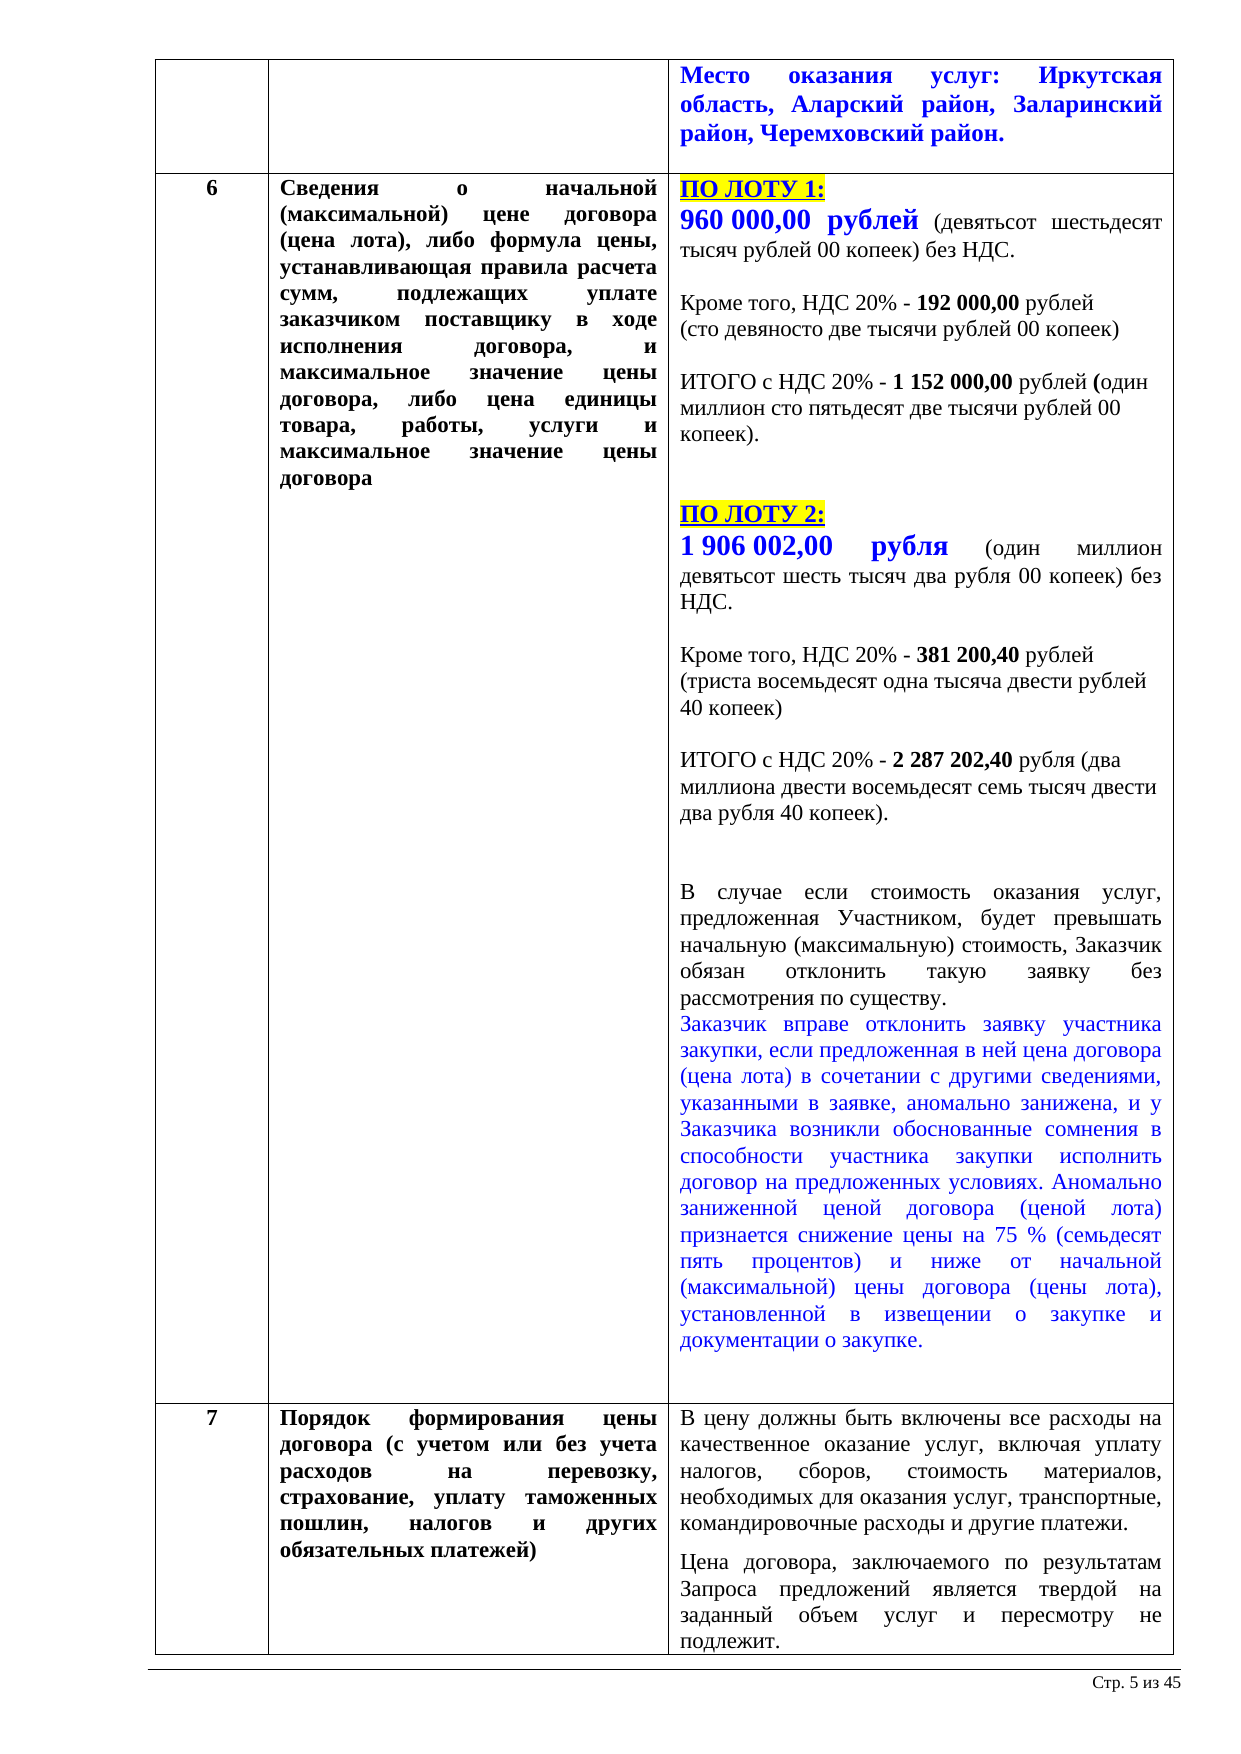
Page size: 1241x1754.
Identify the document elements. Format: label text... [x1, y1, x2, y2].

table_cell 5 [156, 60, 268, 173]
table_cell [669, 1404, 1173, 1654]
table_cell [669, 60, 1173, 173]
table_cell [269, 60, 668, 173]
table_cell 7 [156, 1404, 268, 1654]
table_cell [269, 1404, 668, 1654]
table_cell Сведения о начальной (максимальной) цене договора (цена лота), либо формула цены, устанавливающая правила расчета сумм, подлежащих уплате заказчиком поставщику в ходе исполнения договора, и максимальное значение цены договора, либо цена единицы товара, работы, услуги и максимальное значение цены договора [269, 174, 668, 1403]
table_cell 6 [156, 174, 268, 1403]
table_cell ПО ЛОТУ 1: 960 000,00 рублей (девятьсот шестьдесят тысяч рублей 00 копеек) без НДС. Кроме того, НДС 20% - 192 000,00 рублей (сто девяносто две тысячи рублей 00 копеек) ИТОГО с НДС 20% - 1 152 000,00 рублей (один миллион сто пятьдесят две тысячи рублей 00 копеек). ПО ЛОТУ 2: 1 906 002,00 рубля (один миллион девятьсот шесть тысяч два рубля 00 копеек) без НДС. Кроме того, НДС 20% - 381 200,40 рублей (триста восемьдесят одна тысяча двести рублей 40 копеек) ИТОГО с НДС 20% - 2 287 202,40 рубля (два миллиона двести восемьдесят семь тысяч двести два рубля 40 копеек). В случае если стоимость оказания услуг, предложенная Участником, будет превышать начальную (максимальную) стоимость, Заказчик обязан отклонить такую заявку без рассмотрения по существу. Заказчик вправе отклонить заявку участника закупки, если предложенная в ней цена договора (цена лота) в сочетании с другими сведениями, указанными в заявке, аномально занижена, и у Заказчика возникли обоснованные сомнения в способности участника закупки исполнить договор на предложенных условиях. Аномально заниженной ценой договора (ценой лота) признается снижение цены на 75 % (семьдесят пять процентов) и ниже от начальной (максимальной) цены договора (цены лота), установленной в извещении о закупке и документации о закупке. [669, 174, 1173, 1403]
